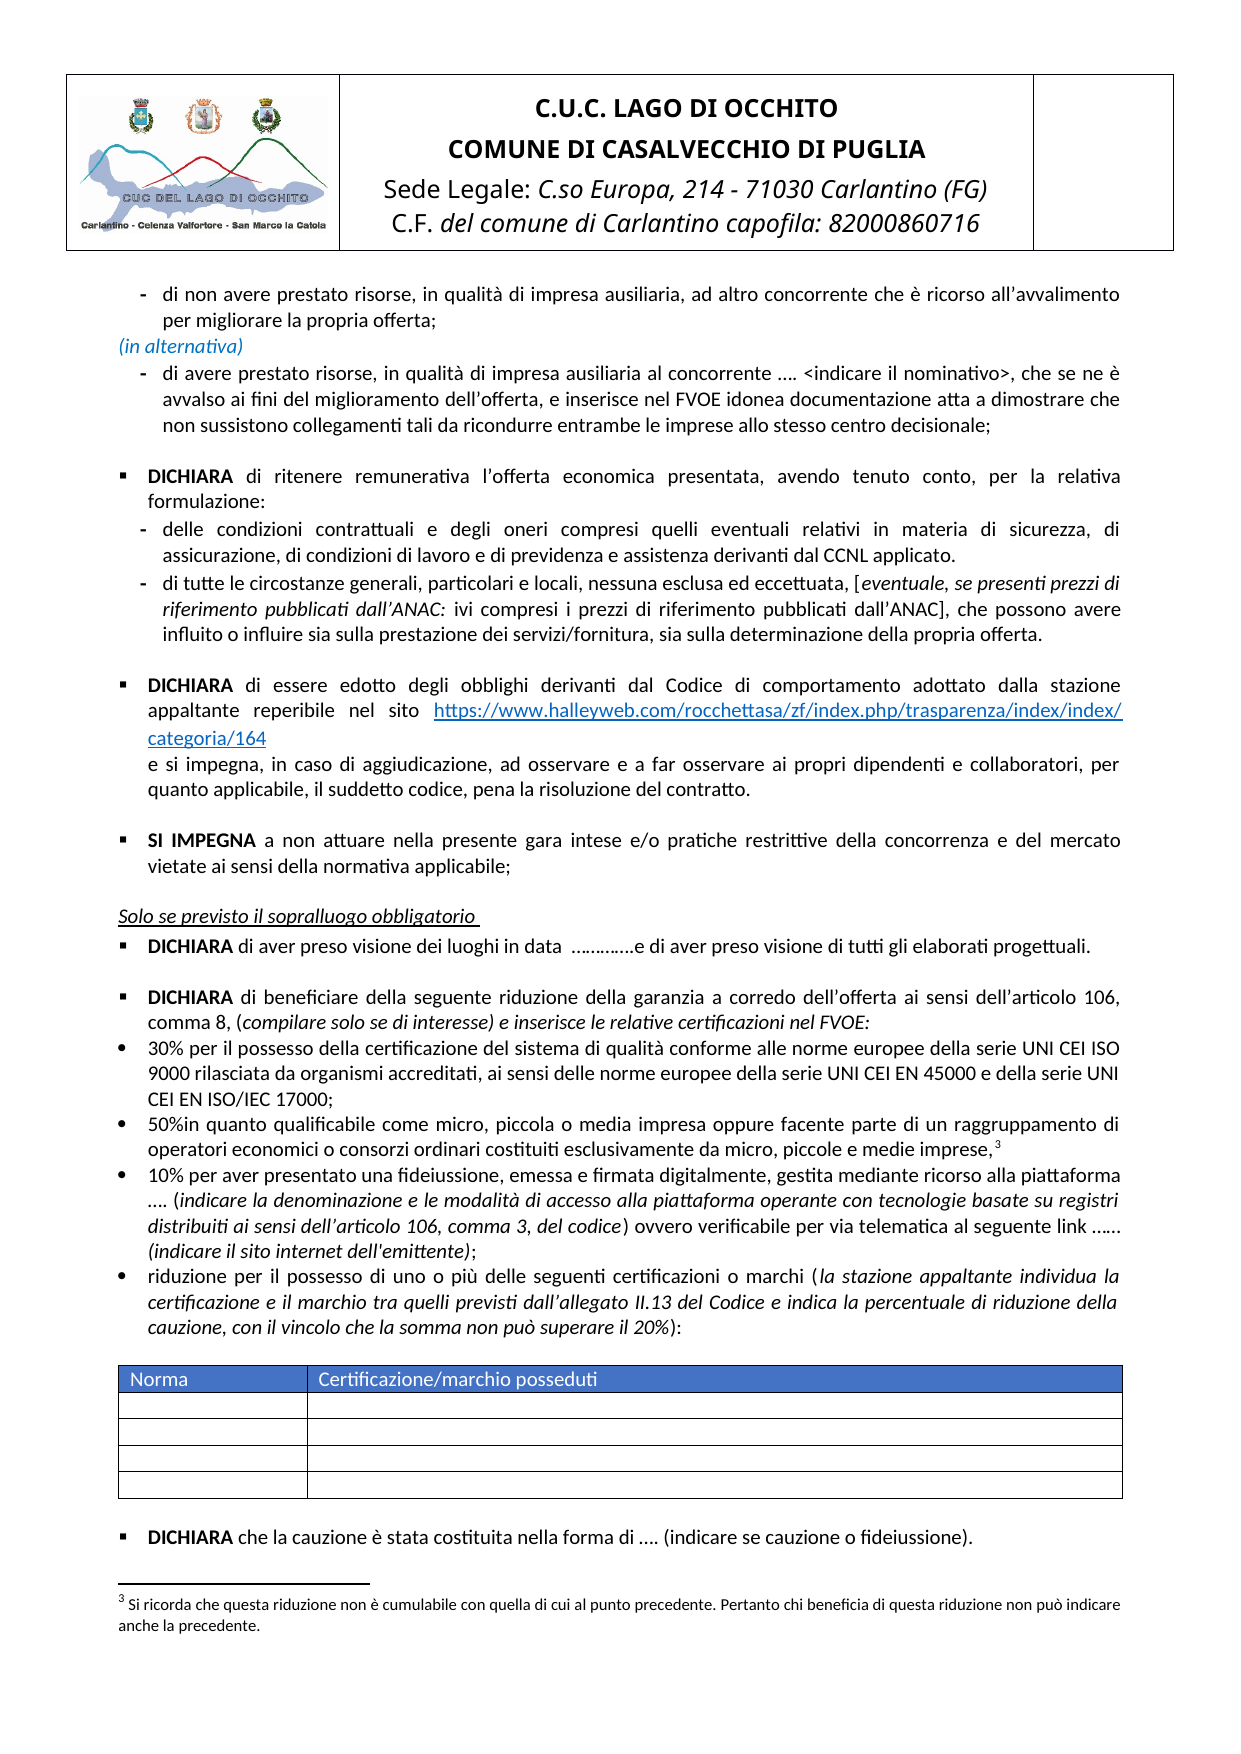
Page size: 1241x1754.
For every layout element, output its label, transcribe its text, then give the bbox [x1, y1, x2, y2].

text (in alternativa) [118, 333, 1122, 358]
table_header Certificazione/marchio posseduti [308, 1366, 1122, 1392]
table_cell [119, 1472, 307, 1498]
picture [78, 96, 329, 234]
list DICHIARA di ritenere remunerativa l’offerta economica presentata, avendo tenuto conto, per la relativa formulazione: [118, 463, 1122, 514]
table_cell [119, 1393, 307, 1418]
list 30% per il possesso della certificazione del sistema di qualità conforme alle norme europee della serie UNI CEI ISO 9000 rilasciata da organismi accreditati, ai sensi delle norme europee della serie UNI CEI EN 45000 e della serie UNI CEI EN ISO/IEC 17000; [118, 1035, 1122, 1111]
list di tutte le circostanze generali, particolari e locali, nessuna esclusa ed eccettuata, [eventuale, se presenti prezzi di riferimento pubblicati dall’ANAC: ivi compresi i prezzi di riferimento pubblicati dall’ANAC], che possono avere influito o influire sia sulla prestazione dei servizi/fornitura, sia sulla determinazione della propria offerta. [140, 568, 1122, 647]
list delle condizioni contrattuali e degli oneri compresi quelli eventuali relativi in materia di sicurezza, di assicurazione, di condizioni di lavoro e di previdenza e assistenza derivanti dal CCNL applicato. [140, 514, 1122, 568]
list SI IMPEGNA a non attuare nella presente gara intese e/o pratiche restrittive della concorrenza e del mercato vietate ai sensi della normativa applicabile; [118, 827, 1122, 878]
table_cell [119, 1419, 307, 1445]
list DICHIARA di beneficiare della seguente riduzione della garanzia a corredo dell’offerta ai sensi dell’articolo 106, comma 8, (compilare solo se di interesse) e inserisce le relative certificazioni nel FVOE: [118, 984, 1122, 1035]
list di avere prestato risorse, in qualità di impresa ausiliaria al concorrente …. <indicare il nominativo>, che se ne è avvalso ai fini del miglioramento dell’offerta, e inserisce nel FVOE idonea documentazione atta a dimostrare che non sussistono collegamenti tali da ricondurre entrambe le imprese allo stesso centro decisionale; [140, 358, 1122, 437]
table_cell [308, 1472, 1122, 1498]
list 50%in quanto qualificabile come micro, piccola o media impresa oppure facente parte di un raggruppamento di operatori economici o consorzi ordinari costituiti esclusivamente da micro, piccole e medie imprese, [118, 1111, 1122, 1162]
table_header Norma [119, 1366, 307, 1392]
list DICHIARA che la cauzione è stata costituita nella forma di …. (indicare se cauzione o fideiussione). [118, 1524, 1122, 1549]
table_cell [308, 1419, 1122, 1445]
list riduzione per il possesso di uno o più delle seguenti certificazioni o marchi (la stazione appaltante individua la certificazione e il marchio tra quelli previsti dall’allegato II.13 del Codice e indica la percentuale di riduzione della cauzione, con il vincolo che la somma non può superare il 20%): [118, 1264, 1122, 1340]
table_cell [119, 1446, 307, 1471]
list 10% per aver presentato una fideiussione, emessa e firmata digitalmente, gestita mediante ricorso alla piattaforma …. (indicare la denominazione e le modalità di accesso alla piattaforma operante con tecnologie basate su registri distribuiti ai sensi dell’articolo 106, comma 3, del codice) ovvero verificabile per via telematica al seguente link …… (indicare il sito internet dell'emittente); [118, 1162, 1122, 1264]
list DICHIARA di aver preso visione dei luoghi in data ………….e di aver preso visione di tutti gli elaborati progettuali. [118, 933, 1122, 959]
table_cell [308, 1393, 1122, 1418]
list e si impegna, in caso di aggiudicazione, ad osservare e a far osservare ai propri dipendenti e collaboratori, per quanto applicabile, il suddetto codice, pena la risoluzione del contratto. [148, 751, 1122, 802]
list DICHIARA di essere edotto degli obblighi derivanti dal Codice di comportamento adottato dalla stazione appaltante reperibile nel sito https://www.halleyweb.com/rocchettasa/zf/index.php/trasparenza/index/index/categoria/164 [118, 672, 1122, 751]
text Solo se previsto il sopralluogo obbligatorio [118, 904, 1122, 929]
list di non avere prestato risorse, in qualità di impresa ausiliaria, ad altro concorrente che è ricorso all’avvalimento per migliorare la propria offerta; [140, 279, 1122, 333]
table_cell [308, 1446, 1122, 1471]
